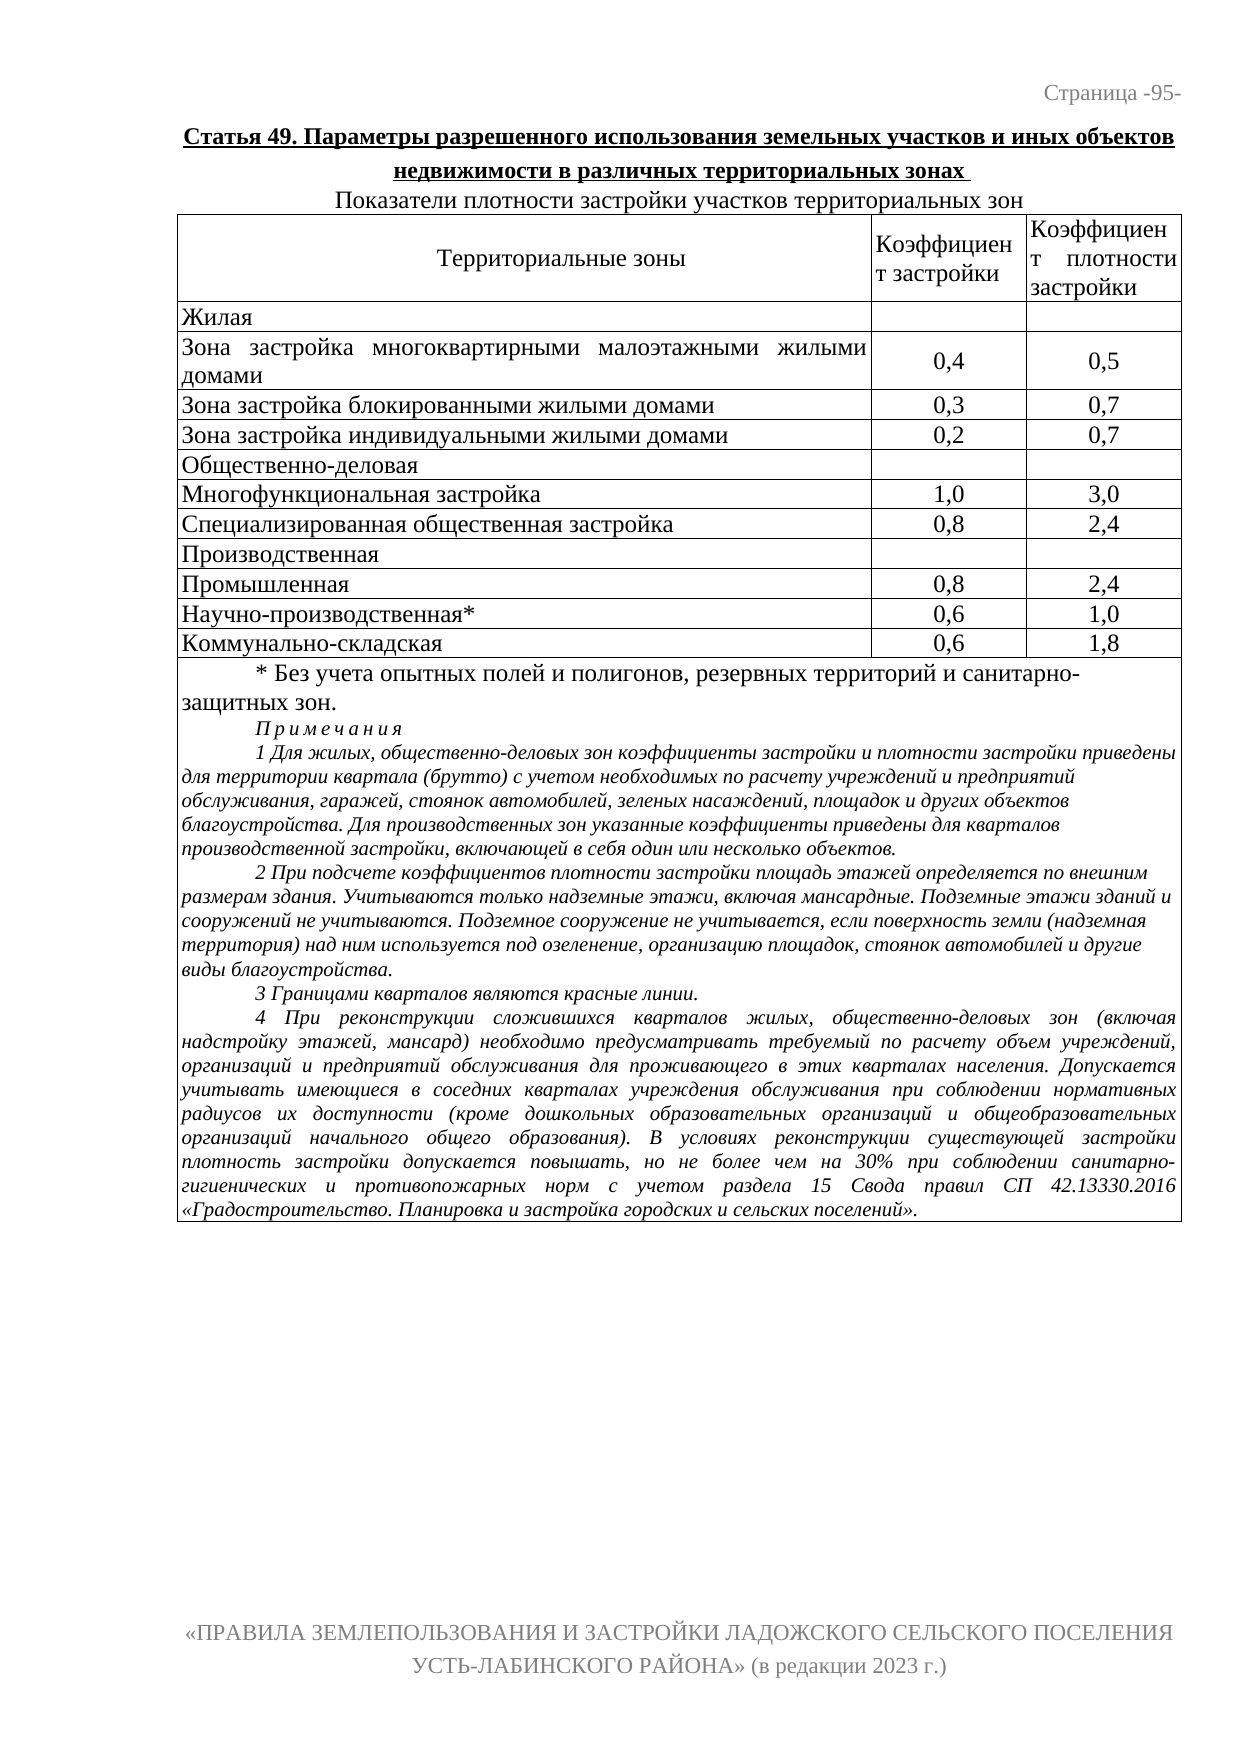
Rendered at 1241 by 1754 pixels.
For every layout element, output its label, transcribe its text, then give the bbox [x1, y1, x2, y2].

table_cell 0,7 [1027, 420, 1181, 449]
table_cell Жилая [178, 302, 871, 331]
table_cell 0,8 [872, 509, 1026, 538]
table_cell * Без учета опытных полей и полигонов, резервных территорий и санитарно-защитных зон. Примечания 1 Для жилых, общественно-деловых зон коэффициенты застройки и плотности застройки приведены для территории квартала (брутто) с учетом необходимых по расчету учреждений и предприятий обслуживания, гаражей, стоянок автомобилей, зеленых насаждений, площадок и других объектов благоустройства. Для производственных зон указанные коэффициенты приведены для кварталов производственной застройки, включающей в себя один или несколько объектов. 2 При подсчете коэффициентов плотности застройки площадь этажей определяется по внешним размерам здания. Учитываются только надземные этажи, включая мансардные. Подземные этажи зданий и сооружений не учитываются. Подземное сооружение не учитывается, если поверхность земли (надземная территория) над ним используется под озеленение, организацию площадок, стоянок автомобилей и другие виды благоустройства. 3 Границами кварталов являются красные линии. 4 При реконструкции сложившихся кварталов жилых, общественно-деловых зон (включая надстройку этажей, мансард) необходимо предусматривать требуемый по расчету объем учреждений, организаций и предприятий обслуживания для проживающего в этих кварталах населения. Допускается учитывать имеющиеся в соседних кварталах учреждения обслуживания при соблюдении нормативных радиусов их доступности (кроме дошкольных образовательных организаций и общеобразовательных организаций начального общего образования). В условиях реконструкции существующей застройки плотность застройки допускается повышать, но не более чем на 30% при соблюдении санитарно-гигиенических и противопожарных норм с учетом раздела 15 Свода правил СП 42.13330.2016 «Градостроительство. Планировка и застройка городских и сельских поселений». [178, 658, 1181, 1221]
table_cell 1,0 [1027, 599, 1181, 627]
table_cell Специализированная общественная застройка [178, 509, 871, 538]
table_header Коэффициент плотности застройки [1027, 215, 1181, 301]
table_cell Промышленная [178, 569, 871, 598]
table_cell Зона застройка многоквартирными малоэтажными жилыми домами [178, 332, 871, 389]
table_cell Многофункциональная застройка [178, 480, 871, 508]
table_cell Общественно-деловая [178, 450, 871, 478]
table_cell 1,8 [1027, 629, 1181, 657]
table_cell [1027, 450, 1181, 478]
table_cell 2,4 [1027, 569, 1181, 598]
table_cell Производственная [178, 539, 871, 568]
table_cell Научно-производственная* [178, 599, 871, 627]
table_cell [1027, 539, 1181, 568]
table_cell [872, 302, 1026, 331]
table_header Территориальные зоны [178, 215, 871, 301]
table_cell [1027, 302, 1181, 331]
table_cell 0,4 [872, 332, 1026, 389]
table_cell 0,2 [872, 420, 1026, 449]
table_cell 1,0 [872, 480, 1026, 508]
table_cell [872, 450, 1026, 478]
table_cell 0,6 [872, 629, 1026, 657]
table_header Коэффициент застройки [872, 215, 1026, 301]
table_cell 0,8 [872, 569, 1026, 598]
table_cell Зона застройка индивидуальными жилыми домами [178, 420, 871, 449]
table_cell 0,5 [1027, 332, 1181, 389]
subtitle Статья 49. Параметры разрешенного использования земельных участков и иных объектов недвижимости в различных территориальных зонах [177, 118, 1181, 185]
table_cell 0,7 [1027, 390, 1181, 419]
table_cell 2,4 [1027, 509, 1181, 538]
table_cell [872, 539, 1026, 568]
table_cell 3,0 [1027, 480, 1181, 508]
table_cell Зона застройка блокированными жилыми домами [178, 390, 871, 419]
table_cell Коммунально-складская [178, 629, 871, 657]
table_cell 0,3 [872, 390, 1026, 419]
table_cell 0,6 [872, 599, 1026, 627]
text Показатели плотности застройки участков территориальных зон [177, 185, 1181, 213]
